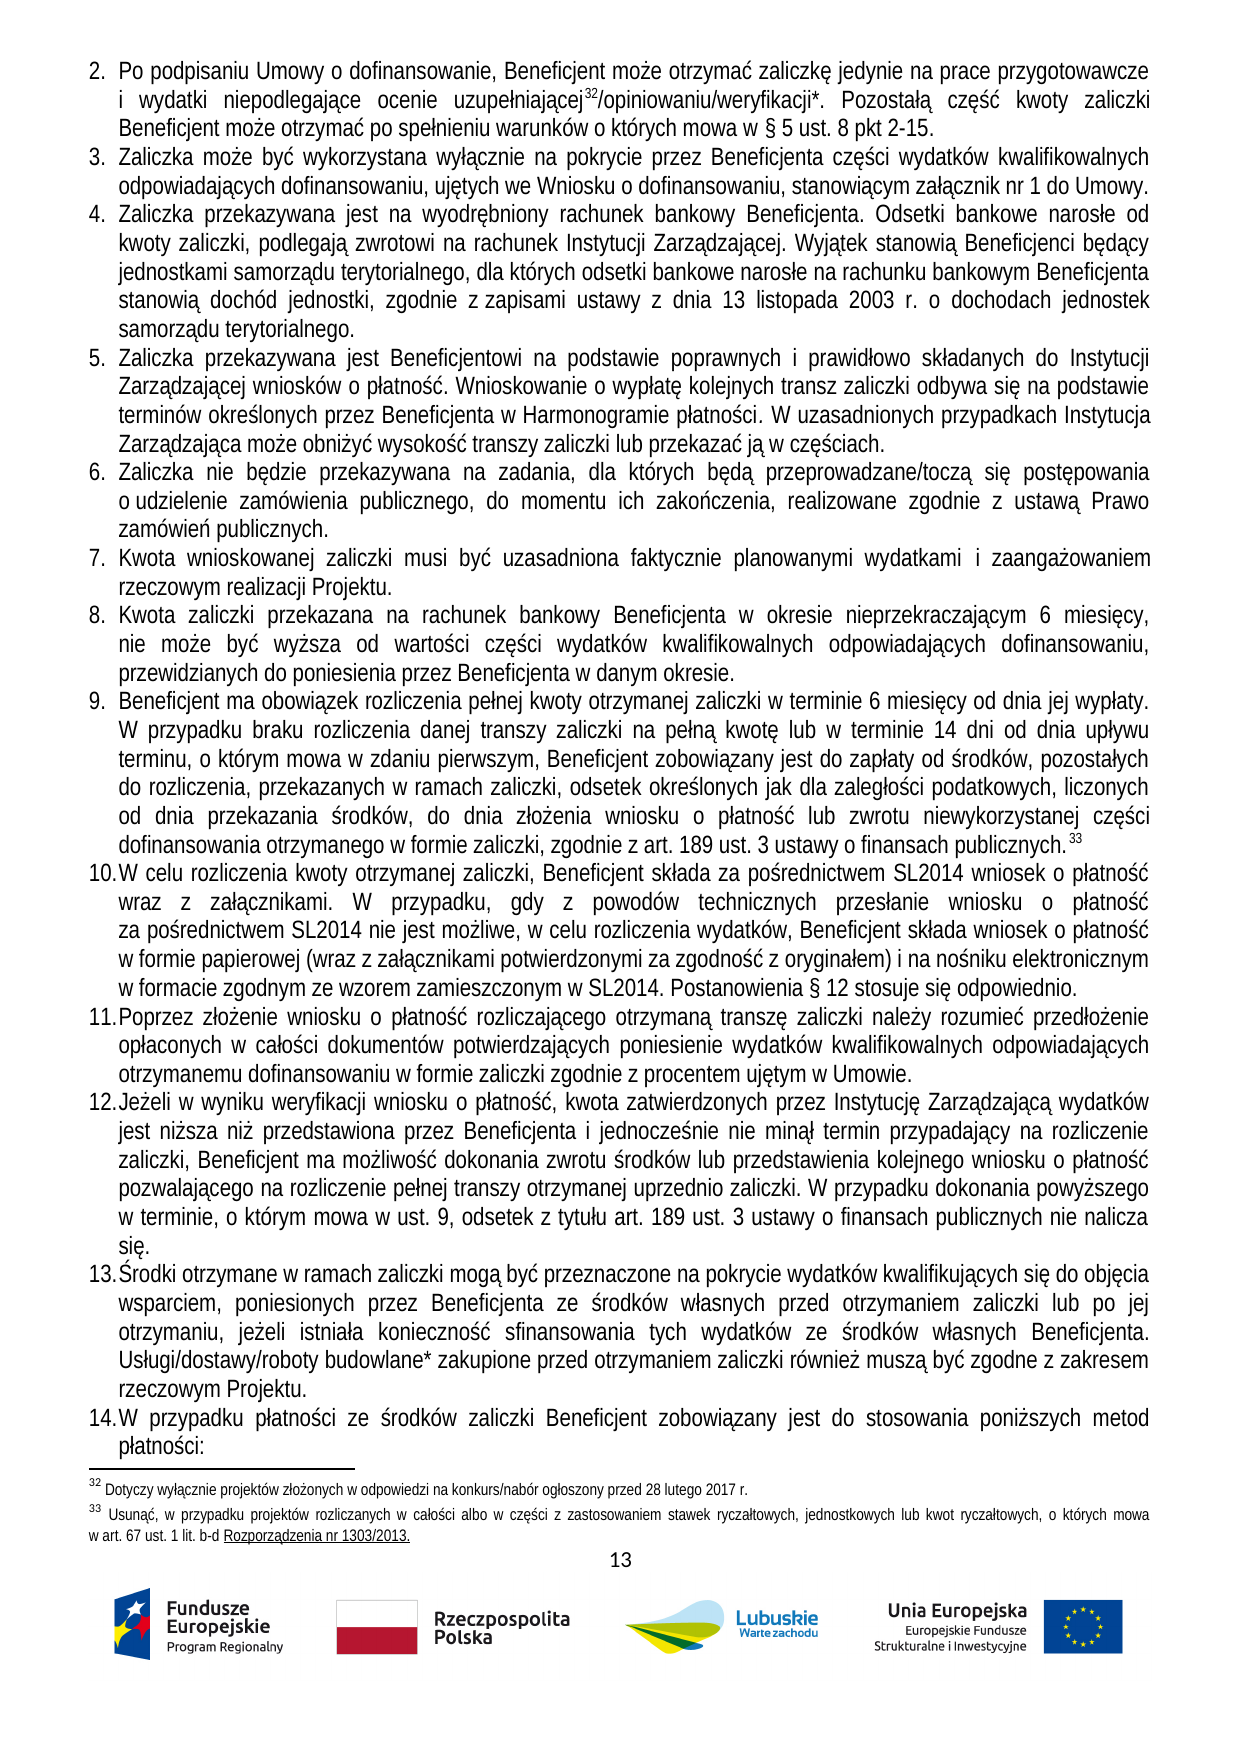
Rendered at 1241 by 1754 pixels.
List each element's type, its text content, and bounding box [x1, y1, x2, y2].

list Kwota zaliczki przekazana na rachunek bankowy Beneficjenta w okresie nieprzekraczającym 6 miesięcy, nie może być wyższa od wartości części wydatków kwalifikowalnych odpowiadających dofinansowaniu, przewidzianych do poniesienia przez Beneficjenta w danym okresie. [89, 600, 1152, 686]
list Zaliczka przekazywana jest na wyodrębniony rachunek bankowy Beneficjenta. Odsetki bankowe narosłe od kwoty zaliczki, podlegają zwrotowi na rachunek Instytucji Zarządzającej. Wyjątek stanowią Beneficjenci będący jednostkami samorządu terytorialnego, dla których odsetki bankowe narosłe na rachunku bankowym Beneficjenta stanowią dochód jednostki, zgodnie z zapisami ustawy z dnia 13 listopada 2003 r. o dochodach jednostek samorządu terytorialnego. [89, 199, 1152, 343]
list Jeżeli w wyniku weryfikacji wniosku o płatność, kwota zatwierdzonych przez Instytucję Zarządzającą wydatków jest niższa niż przedstawiona przez Beneficjenta i jednocześnie nie minął termin przypadający na rozliczenie zaliczki, Beneficjent ma możliwość dokonania zwrotu środków lub przedstawienia kolejnego wniosku o płatność pozwalającego na rozliczenie pełnej transzy otrzymanej uprzednio zaliczki. W przypadku dokonania powyższego w terminie, o którym mowa w ust. 9, odsetek z tytułu art. 189 ust. 3 ustawy o finansach publicznych nie nalicza się. [89, 1087, 1152, 1259]
list Poprzez złożenie wniosku o płatność rozliczającego otrzymaną transzę zaliczki należy rozumieć przedłożenie opłaconych w całości dokumentów potwierdzających poniesienie wydatków kwalifikowalnych odpowiadających otrzymanemu dofinansowaniu w formie zaliczki zgodnie z procentem ujętym w Umowie. [89, 1001, 1152, 1087]
list W celu rozliczenia kwoty otrzymanej zaliczki, Beneficjent składa za pośrednictwem SL2014 wniosek o płatność wraz z załącznikami. W przypadku, gdy z powodów technicznych przesłanie wniosku o płatność za pośrednictwem SL2014 nie jest możliwe, w celu rozliczenia wydatków, Beneficjent składa wniosek o płatność w formie papierowej (wraz z załącznikami potwierdzonymi za zgodność z oryginałem) i na nośniku elektronicznym w formacie zgodnym ze wzorem zamieszczonym w SL2014. Postanowienia § 12 stosuje się odpowiednio. [89, 858, 1152, 1001]
list Po podpisaniu Umowy o dofinansowanie, Beneficjent może otrzymać zaliczkę jedynie na prace przygotowawcze i wydatki niepodlegające ocenie uzupełniającej/opiniowaniu/weryfikacji*. Pozostałą część kwoty zaliczki Beneficjent może otrzymać po spełnieniu warunków o których mowa w § 5 ust. 8 pkt 2-15. [89, 56, 1152, 142]
list W przypadku płatności ze środków zaliczki Beneficjent zobowiązany jest do stosowania poniższych metod płatności: [89, 1402, 1152, 1460]
list Beneficjent ma obowiązek rozliczenia pełnej kwoty otrzymanej zaliczki w terminie 6 miesięcy od dnia jej wypłaty. W przypadku braku rozliczenia danej transzy zaliczki na pełną kwotę lub w terminie 14 dni od dnia upływu terminu, o którym mowa w zdaniu pierwszym, Beneficjent zobowiązany jest do zapłaty od środków, pozostałych do rozliczenia, przekazanych w ramach zaliczki, odsetek określonych jak dla zaległości podatkowych, liczonych od dnia przekazania środków, do dnia złożenia wniosku o płatność lub zwrotu niewykorzystanej części dofinansowania otrzymanego w formie zaliczki, zgodnie z art. 189 ust. 3 ustawy o finansach publicznych. [89, 686, 1152, 858]
list Zaliczka nie będzie przekazywana na zadania, dla których będą przeprowadzane/toczą się postępowania o udzielenie zamówienia publicznego, do momentu ich zakończenia, realizowane zgodnie z ustawą Prawo zamówień publicznych. [89, 457, 1152, 543]
list Środki otrzymane w ramach zaliczki mogą być przeznaczone na pokrycie wydatków kwalifikujących się do objęcia wsparciem, poniesionych przez Beneficjenta ze środków własnych przed otrzymaniem zaliczki lub po jej otrzymaniu, jeżeli istniała konieczność sfinansowania tych wydatków ze środków własnych Beneficjenta. Usługi/dostawy/roboty budowlane* zakupione przed otrzymaniem zaliczki również muszą być zgodne z zakresem rzeczowym Projektu. [89, 1259, 1152, 1402]
list Zaliczka przekazywana jest Beneficjentowi na podstawie poprawnych i prawidłowo składanych do Instytucji Zarządzającej wniosków o płatność. Wnioskowanie o wypłatę kolejnych transz zaliczki odbywa się na podstawie terminów określonych przez Beneficjenta w Harmonogramie płatności. W uzasadnionych przypadkach Instytucja Zarządzająca może obniżyć wysokość transzy zaliczki lub przekazać ją w częściach. [89, 343, 1152, 457]
list Zaliczka może być wykorzystana wyłącznie na pokrycie przez Beneficjenta części wydatków kwalifikowalnych odpowiadających dofinansowaniu, ujętych we Wniosku o dofinansowaniu, stanowiącym załącznik nr 1 do Umowy. [89, 142, 1152, 199]
picture [88, 1572, 1152, 1681]
list Kwota wnioskowanej zaliczki musi być uzasadniona faktycznie planowanymi wydatkami i zaangażowaniem rzeczowym realizacji Projektu. [89, 543, 1152, 600]
